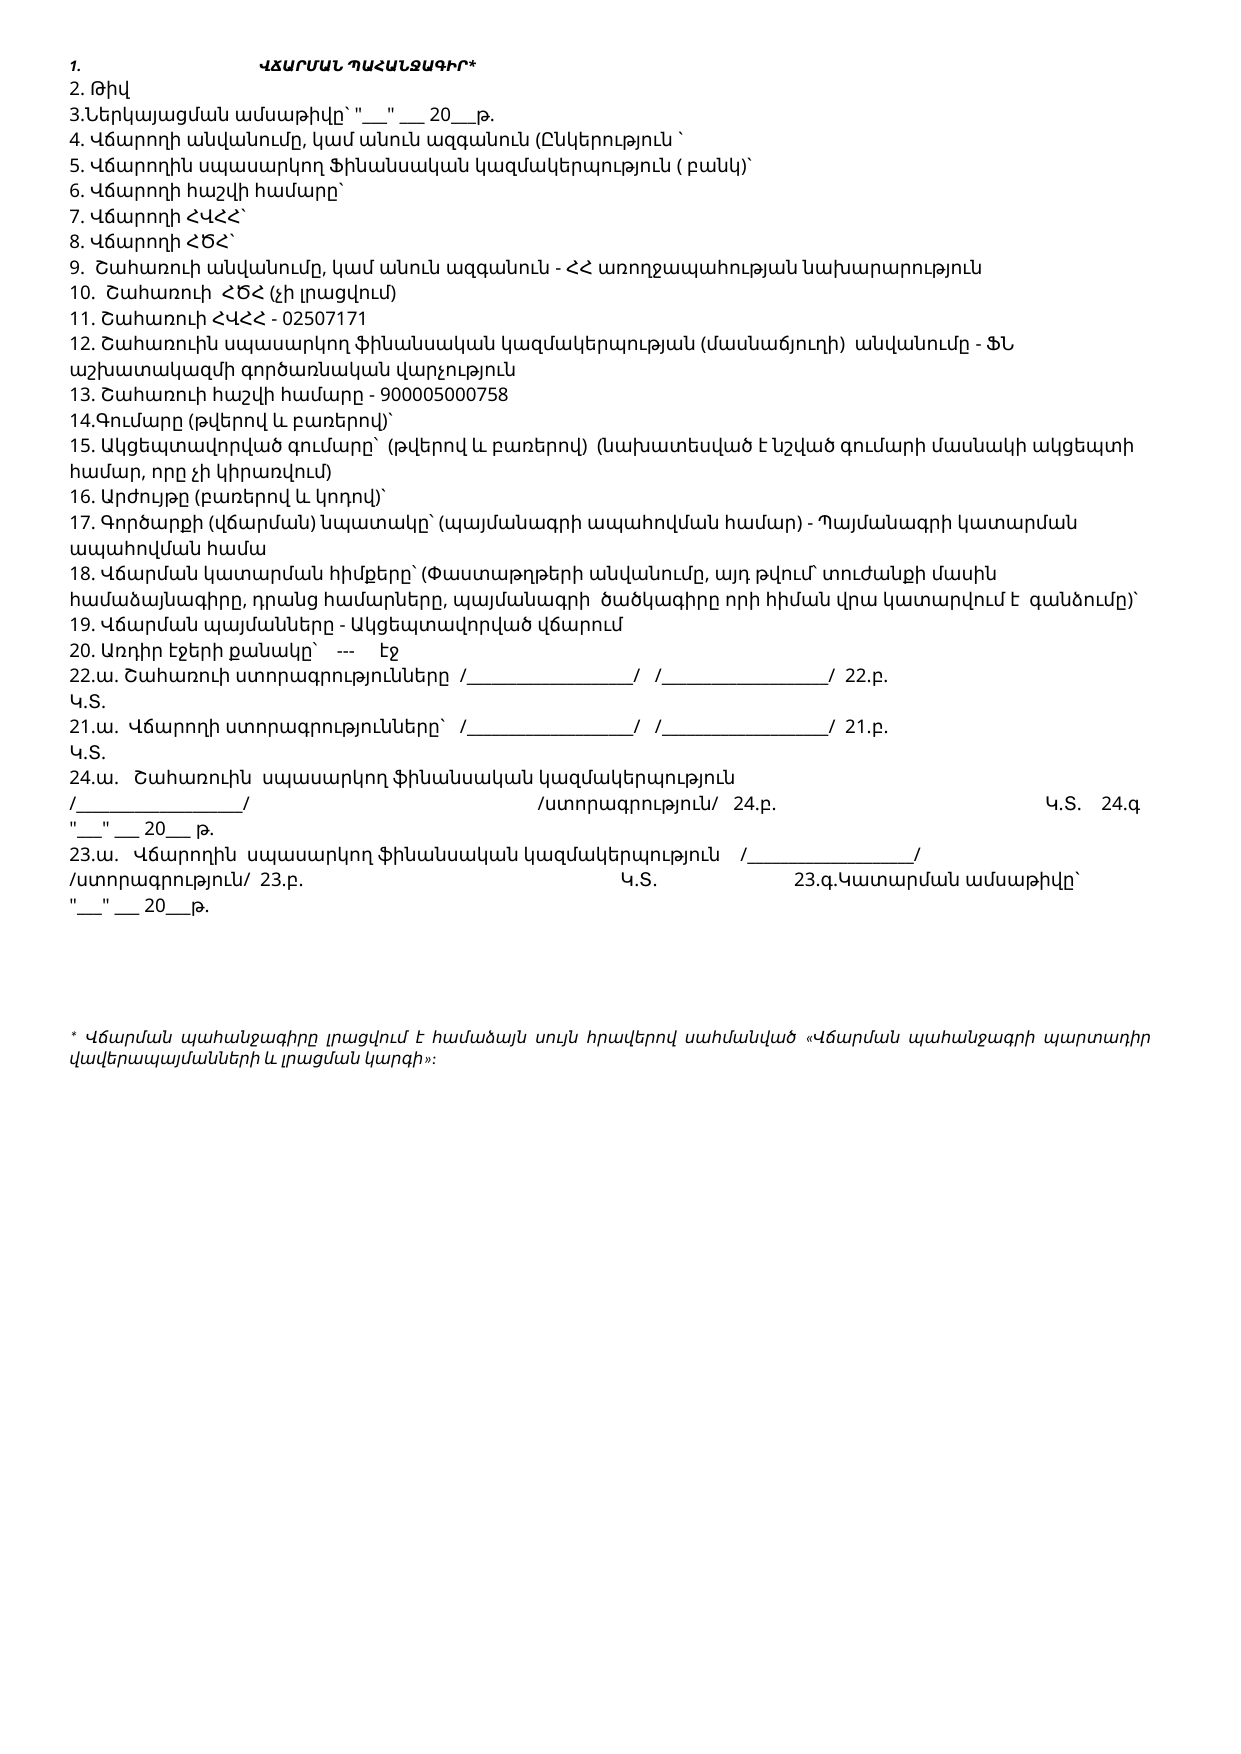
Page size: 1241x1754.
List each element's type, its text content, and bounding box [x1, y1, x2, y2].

text * Վճարման պահանջագիրը լրացվում է համաձայն սույն հրավերով սահմանված «Վճարման պահանջագրի պարտադիր վավերապայմանների և լրացման կարգի»: [69, 1028, 1152, 1068]
